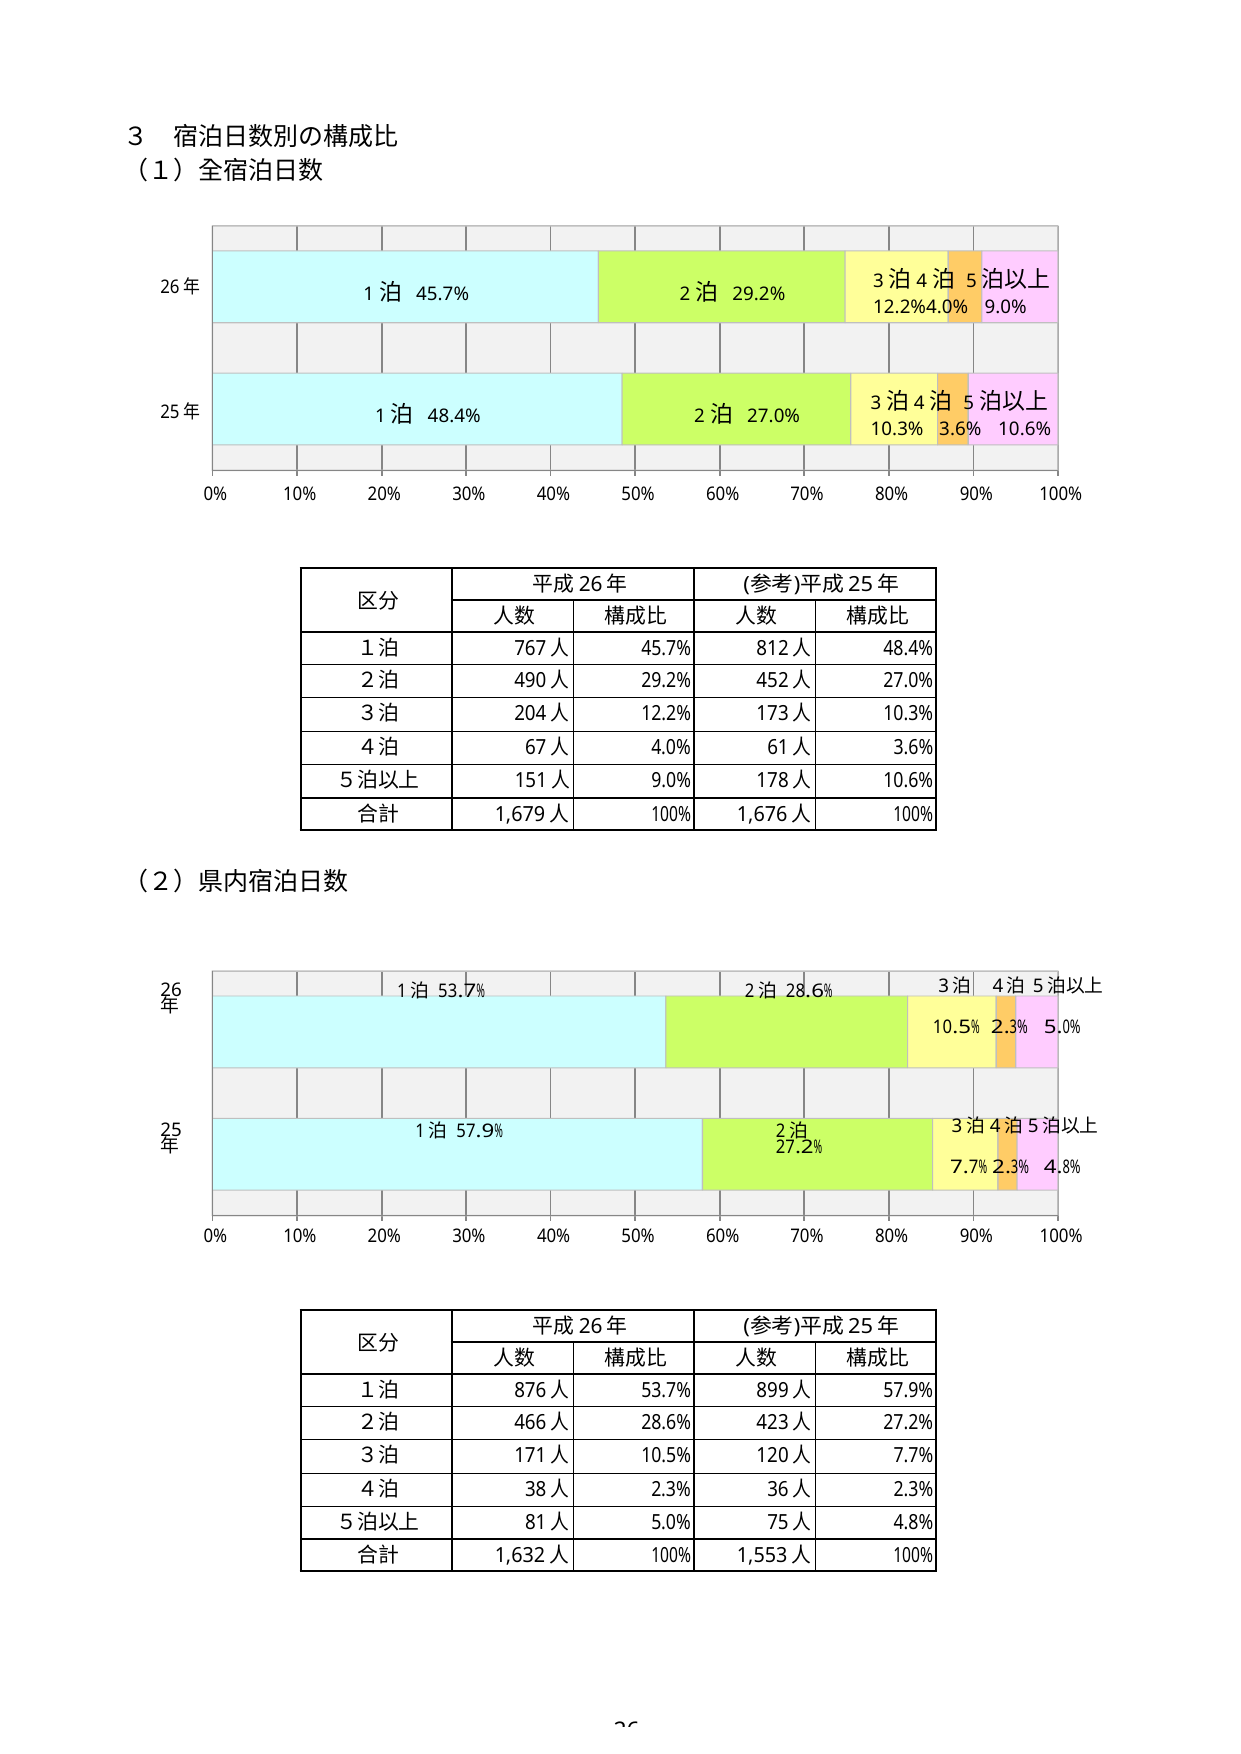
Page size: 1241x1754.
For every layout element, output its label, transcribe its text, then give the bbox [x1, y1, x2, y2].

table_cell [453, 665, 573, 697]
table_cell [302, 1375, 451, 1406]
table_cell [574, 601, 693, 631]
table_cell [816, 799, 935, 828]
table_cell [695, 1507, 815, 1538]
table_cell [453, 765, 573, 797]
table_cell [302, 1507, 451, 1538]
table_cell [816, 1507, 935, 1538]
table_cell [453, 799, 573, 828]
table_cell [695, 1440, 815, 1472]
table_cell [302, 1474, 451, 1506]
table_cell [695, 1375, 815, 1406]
text ３ 宿泊日数別の構成比 [123, 118, 1190, 153]
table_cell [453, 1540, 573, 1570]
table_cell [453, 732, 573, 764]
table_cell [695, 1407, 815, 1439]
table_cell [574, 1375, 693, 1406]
text 1泊 57.9% [415, 1124, 504, 1140]
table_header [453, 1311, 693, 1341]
text 25年 [160, 1124, 202, 1156]
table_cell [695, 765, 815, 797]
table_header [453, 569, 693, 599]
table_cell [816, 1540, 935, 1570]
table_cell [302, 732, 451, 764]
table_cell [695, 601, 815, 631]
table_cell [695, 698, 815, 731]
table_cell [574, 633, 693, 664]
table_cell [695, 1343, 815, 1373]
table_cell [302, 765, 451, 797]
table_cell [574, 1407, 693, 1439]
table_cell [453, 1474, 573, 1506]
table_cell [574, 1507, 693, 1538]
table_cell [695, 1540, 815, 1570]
text 1泊 53.7% [397, 985, 486, 1001]
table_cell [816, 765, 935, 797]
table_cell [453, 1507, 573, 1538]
text 0% 10% 20% 30% 40% 50% 60% 70% 80% 90% 100% [203, 480, 1190, 506]
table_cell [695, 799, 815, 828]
text 2泊 27.2% [776, 1124, 860, 1156]
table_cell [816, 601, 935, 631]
subtitle （２）県内宿泊日数 [123, 863, 1190, 897]
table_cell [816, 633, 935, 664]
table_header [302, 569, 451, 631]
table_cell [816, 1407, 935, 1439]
text 26年 [160, 984, 202, 1016]
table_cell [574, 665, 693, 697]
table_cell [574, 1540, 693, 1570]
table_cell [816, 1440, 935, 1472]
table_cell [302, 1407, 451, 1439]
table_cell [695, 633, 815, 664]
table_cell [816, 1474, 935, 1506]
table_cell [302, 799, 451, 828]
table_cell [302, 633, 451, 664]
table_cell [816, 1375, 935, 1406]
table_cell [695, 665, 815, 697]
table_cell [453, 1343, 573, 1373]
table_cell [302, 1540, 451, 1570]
text 7.7% 2.3% 4.8% [77, 1156, 1080, 1178]
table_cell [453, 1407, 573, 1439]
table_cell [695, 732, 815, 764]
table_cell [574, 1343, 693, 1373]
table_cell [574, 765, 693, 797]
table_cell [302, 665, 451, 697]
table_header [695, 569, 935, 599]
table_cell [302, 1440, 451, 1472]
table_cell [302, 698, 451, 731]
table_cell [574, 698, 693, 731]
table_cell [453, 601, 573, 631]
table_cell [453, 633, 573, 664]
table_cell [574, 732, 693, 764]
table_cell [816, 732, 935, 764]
text （１）全宿泊日数 [123, 153, 1190, 187]
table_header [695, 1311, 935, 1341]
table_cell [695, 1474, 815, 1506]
text 3泊 4泊 5泊以上 [938, 972, 1190, 998]
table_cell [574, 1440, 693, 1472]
text 3泊 4泊 5泊以上 [951, 1112, 1190, 1137]
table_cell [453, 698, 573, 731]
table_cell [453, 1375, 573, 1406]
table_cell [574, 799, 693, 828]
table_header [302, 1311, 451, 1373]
text 25年 [160, 398, 1190, 423]
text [203, 1222, 1190, 1248]
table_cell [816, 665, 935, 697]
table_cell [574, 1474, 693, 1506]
text 26年 [160, 274, 1190, 299]
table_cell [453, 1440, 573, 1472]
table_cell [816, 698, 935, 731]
text 10.5% 2.3% 5.0% [77, 1016, 1080, 1037]
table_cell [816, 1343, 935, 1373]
text 2泊 28.6% [744, 985, 833, 1001]
